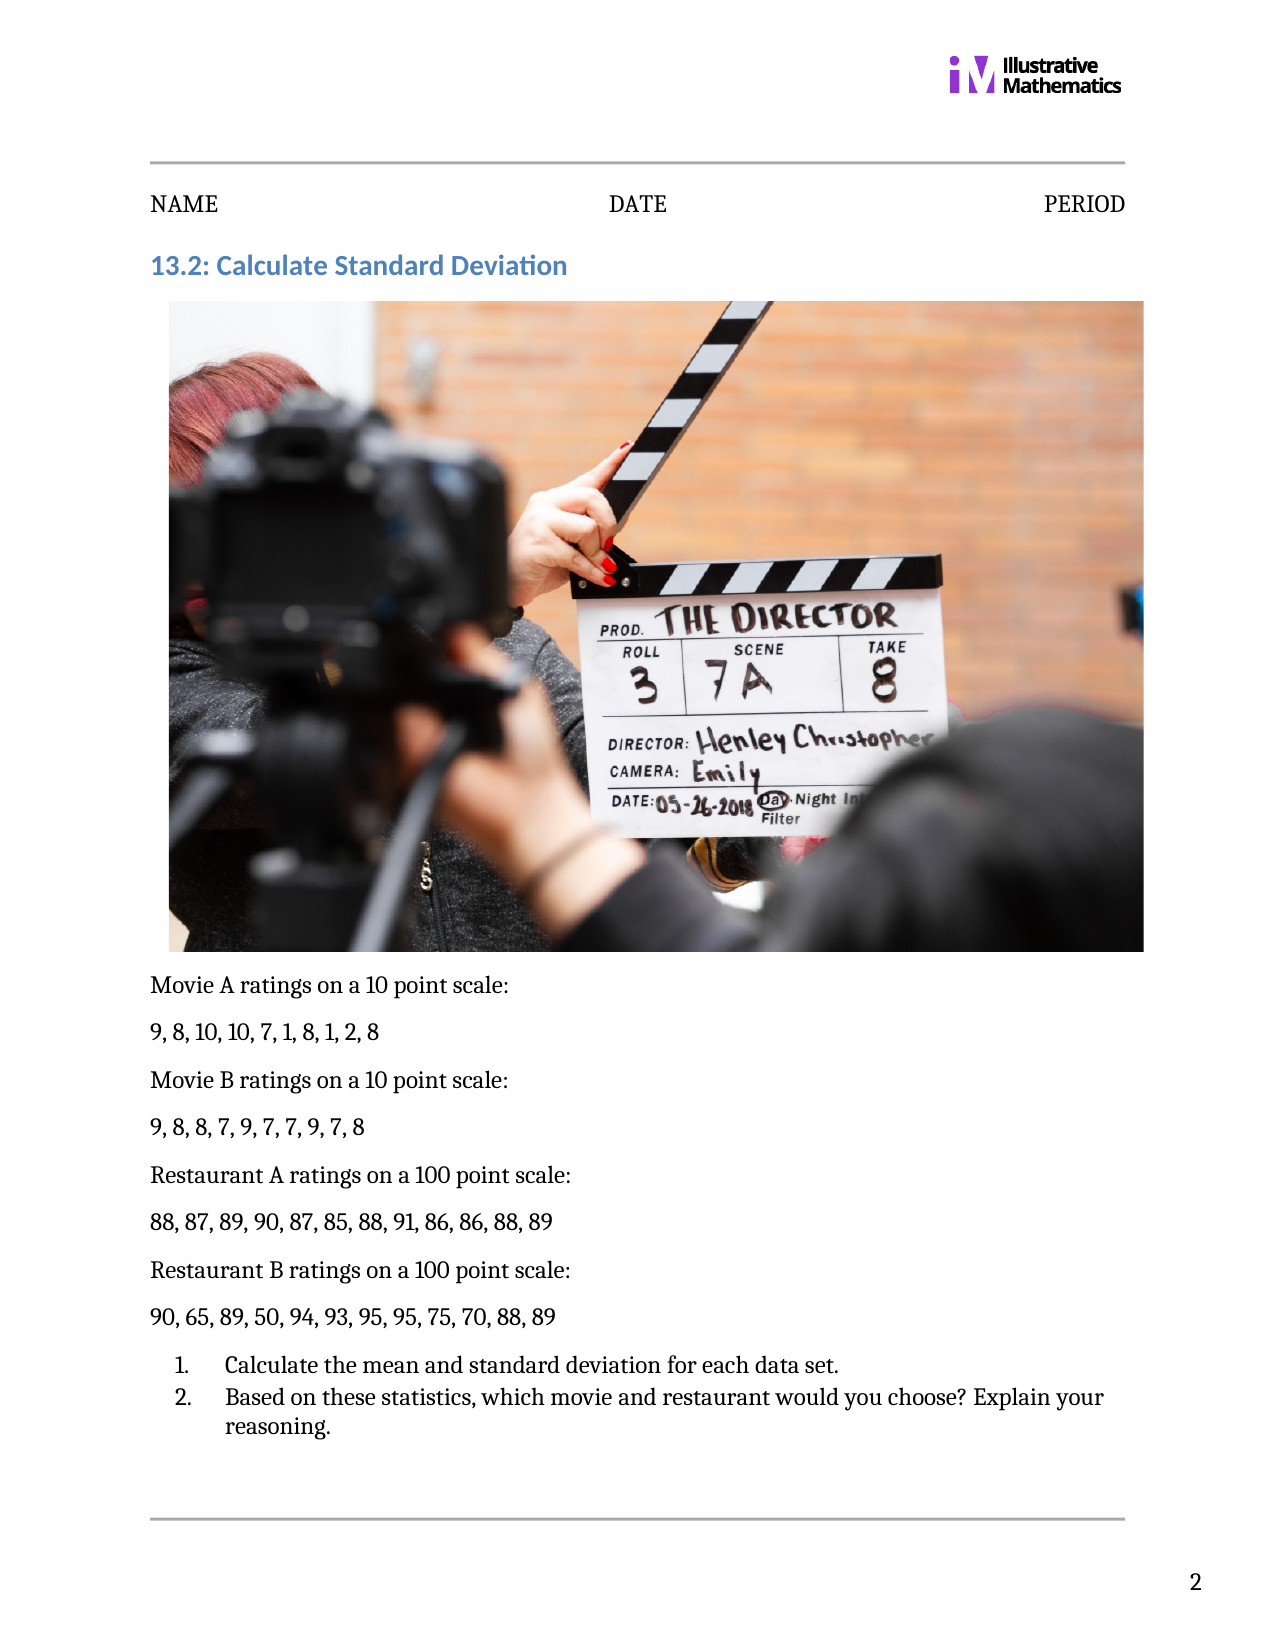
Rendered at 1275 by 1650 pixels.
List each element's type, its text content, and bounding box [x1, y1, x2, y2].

text Movie B ratings on a 10 point scale: [150, 1066, 1125, 1094]
text Restaurant A ratings on a 100 point scale: [150, 1161, 1125, 1189]
picture [168, 301, 1144, 952]
subtitle 13.2: Calculate Standard Deviation [150, 247, 1125, 283]
text Movie A ratings on a 10 point scale: [150, 971, 1125, 999]
text 90, 65, 89, 50, 94, 93, 95, 95, 75, 70, 88, 89 [150, 1303, 1125, 1332]
picture [949, 55, 1121, 93]
list Based on these statistics, which movie and restaurant would you choose? Explain your reasoning. [175, 1383, 1125, 1441]
list Calculate the mean and standard deviation for each data set. [175, 1351, 1125, 1379]
text 88, 87, 89, 90, 87, 85, 88, 91, 86, 86, 88, 89 [150, 1208, 1125, 1237]
text 9, 8, 8, 7, 9, 7, 7, 9, 7, 8 [150, 1113, 1125, 1142]
text 9, 8, 10, 10, 7, 1, 8, 1, 2, 8 [150, 1018, 1125, 1047]
text Restaurant B ratings on a 100 point scale: [150, 1256, 1125, 1284]
